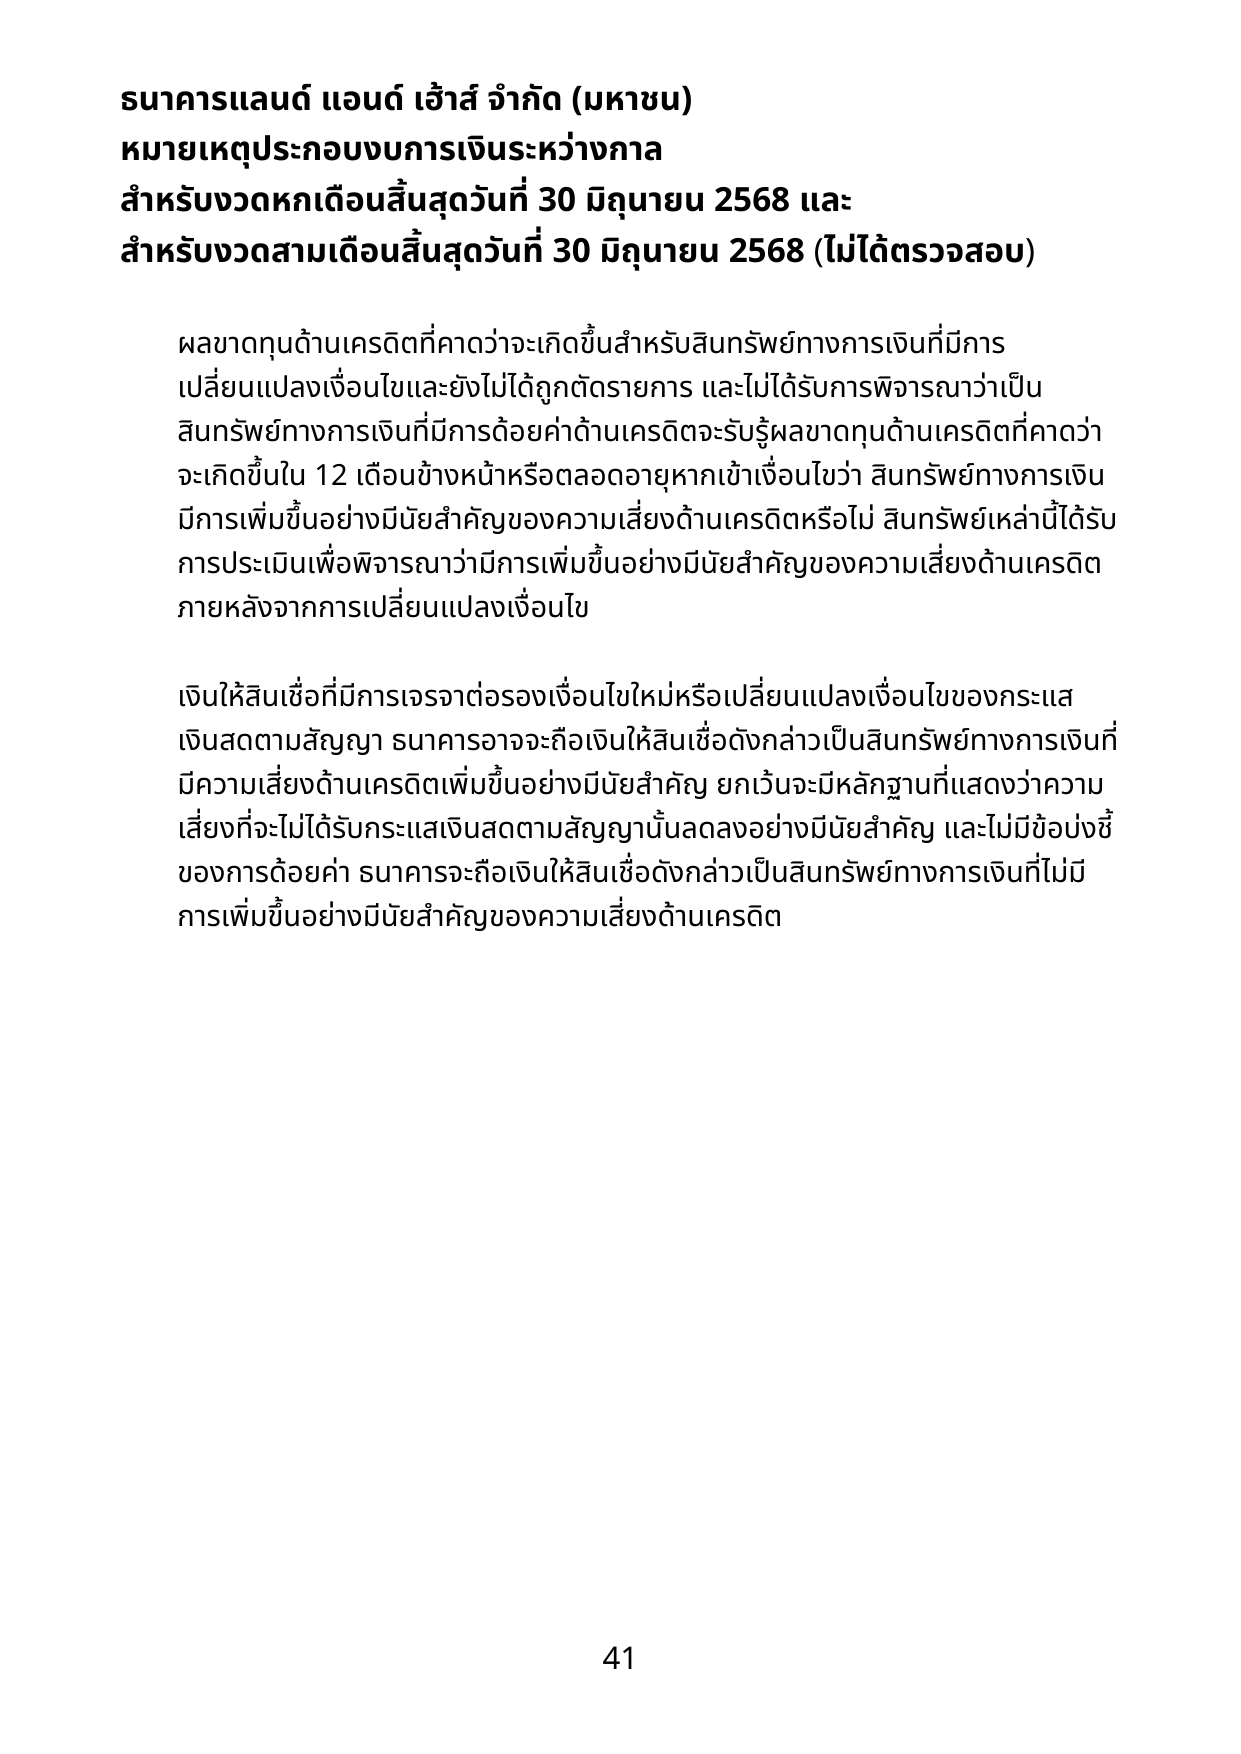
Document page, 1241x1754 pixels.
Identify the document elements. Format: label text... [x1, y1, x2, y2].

text เงินให้สินเชื่อที่มีการเจรจาต่อรองเงื่อนไขใหม่หรือเปลี่ยนแปลงเงื่อนไขของกระแสเงินสดตามสัญญา ธนาคารอาจจะถือเงินให้สินเชื่อดังกล่าวเป็นสินทรัพย์ทางการเงินที่มีความเสี่ยงด้านเครดิตเพิ่มขึ้นอย่างมีนัยสำคัญ ยกเว้นจะมีหลักฐานที่แสดงว่าความเสี่ยงที่จะไม่ได้รับกระแสเงินสดตามสัญญานั้นลดลงอย่างมีนัยสำคัญ และไม่มีข้อบ่งชี้ของการด้อยค่า ธนาคารจะถือเงินให้สินเชื่อดังกล่าวเป็นสินทรัพย์ทางการเงินที่ไม่มีการเพิ่มขึ้นอย่างมีนัยสำคัญของความเสี่ยงด้านเครดิต [177, 675, 1120, 939]
text ผลขาดทุนด้านเครดิตที่คาดว่าจะเกิดขึ้นสำหรับสินทรัพย์ทางการเงินที่มีการเปลี่ยนแปลงเงื่อนไขและยังไม่ได้ถูกตัดรายการ และไม่ได้รับการพิจารณาว่าเป็นสินทรัพย์ทางการเงินที่มีการด้อยค่าด้านเครดิตจะรับรู้ผลขาดทุนด้านเครดิตที่คาดว่าจะเกิดขึ้นใน 12 เดือนข้างหน้าหรือตลอดอายุหากเข้าเงื่อนไขว่า สินทรัพย์ทางการเงินมีการเพิ่มขึ้นอย่างมีนัยสำคัญของความเสี่ยงด้านเครดิตหรือไม่ สินทรัพย์เหล่านี้ได้รับการประเมินเพื่อพิจารณาว่ามีการเพิ่มขึ้นอย่างมีนัยสำคัญของความเสี่ยงด้านเครดิตภายหลังจากการเปลี่ยนแปลงเงื่อนไข [177, 322, 1120, 631]
